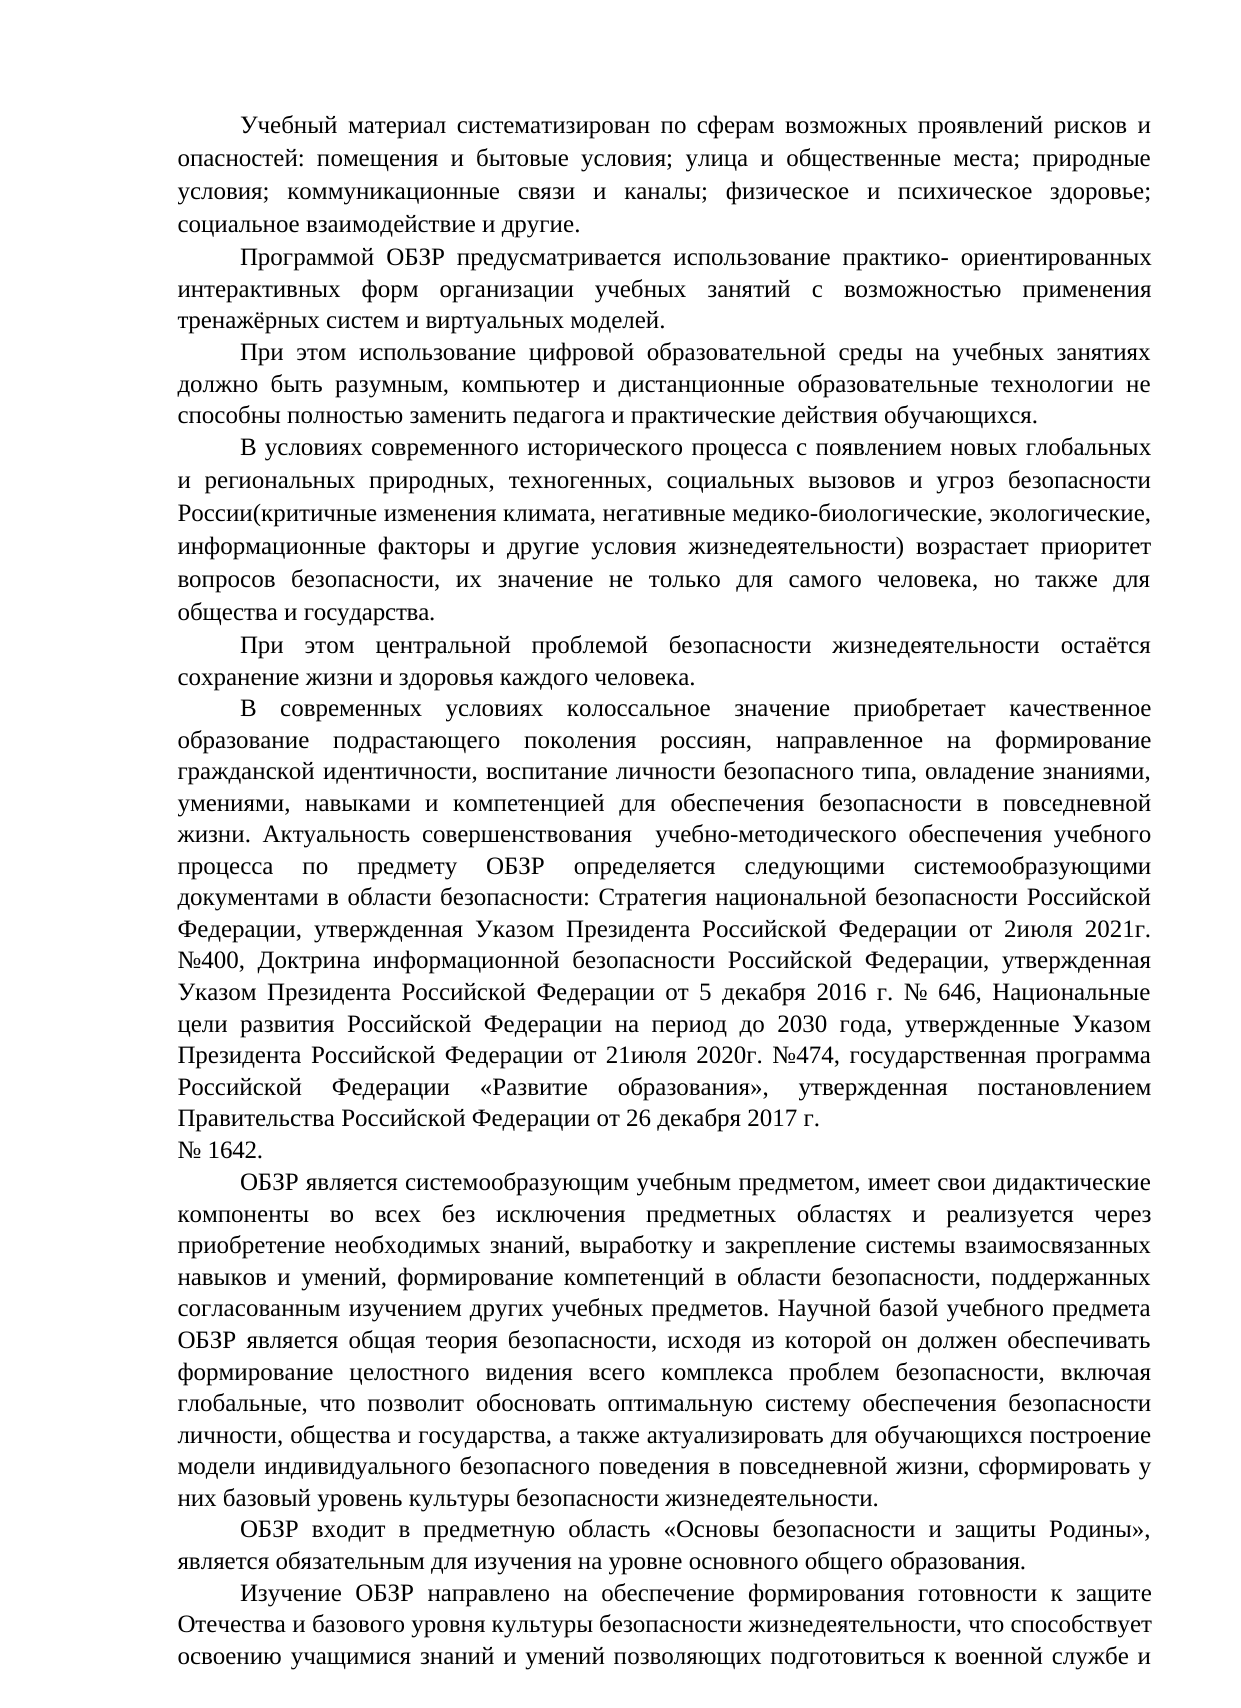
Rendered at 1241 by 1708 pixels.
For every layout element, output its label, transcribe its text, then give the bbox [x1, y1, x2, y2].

text Учебный материал систематизирован по сферам возможных проявлений рисков и опасностей: помещения и бытовые условия; улица и общественные места; природные условия; коммуникационные связи и каналы; физическое и психическое здоровье; социальное взаимодействие и другие. [177, 110, 1152, 238]
text В современных условиях колоссальное значение приобретает качественное образование подрастающего поколения россиян, направленное на формирование гражданской идентичности, воспитание личности безопасного типа, овладение знаниями, умениями, навыками и компетенцией для обеспечения безопасности в повседневной жизни. Актуальность совершенствования учебно-методического обеспечения учебного процесса по предмету ОБЗР определяется следующими системообразующими документами в области безопасности: Стратегия национальной безопасности Российской Федерации, утвержденная Указом Президента Российской Федерации от 2июля 2021г. №400, Доктрина информационной безопасности Российской Федерации, утвержденная Указом Президента Российской Федерации от 5 декабря 2016 г. № 646, Национальные цели развития Российской Федерации на период до 2030 года, утвержденные Указом Президента Российской Федерации от 21июля 2020г. №474, государственная программа Российской Федерации «Развитие образования», утвержденная постановлением Правительства Российской Федерации от 26 декабря 2017 г. [177, 693, 1152, 1132]
text При этом использование цифровой образовательной среды на учебных занятиях должно быть разумным, компьютер и дистанционные образовательные технологии не способны полностью заменить педагога и практические действия обучающихся. [177, 337, 1151, 429]
text Программой ОБЗР предусматривается использование практико- ориентированных интерактивных форм организации учебных занятий с возможностью применения тренажёрных систем и виртуальных моделей. [177, 242, 1152, 334]
text В условиях современного исторического процесса с появлением новых глобальных и региональных природных, техногенных, социальных вызовов и угроз безопасности России(критичные изменения климата, негативные медико-биологические, экологические, информационные факторы и другие условия жизнедеятельности) возрастает приоритет вопросов безопасности, их значение не только для самого человека, но также для общества и государства. [177, 432, 1152, 626]
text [177, 1578, 1153, 1669]
text № 1642. [177, 1135, 1198, 1164]
text ОБЗР является системообразующим учебным предметом, имеет свои дидактические компоненты во всех без исключения предметных областях и реализуется через приобретение необходимых знаний, выработку и закрепление системы взаимосвязанных навыков и умений, формирование компетенций в области безопасности, поддержанных согласованным изучением других учебных предметов. Научной базой учебного предмета ОБЗР является общая теория безопасности, исходя из которой он должен обеспечивать формирование целостного видения всего комплекса проблем безопасности, включая глобальные, что позволит обосновать оптимальную систему обеспечения безопасности личности, общества и государства, а также актуализировать для обучающихся построение модели индивидуального безопасного поведения в повседневной жизни, сформировать у них базовый уровень культуры безопасности жизнедеятельности. [177, 1167, 1152, 1512]
text ОБЗР входит в предметную область «Основы безопасности и защиты Родины», является обязательным для изучения на уровне основного общего образования. [177, 1514, 1152, 1575]
text При этом центральной проблемой безопасности жизнедеятельности остаётся сохранение жизни и здоровья каждого человека. [177, 630, 1151, 690]
